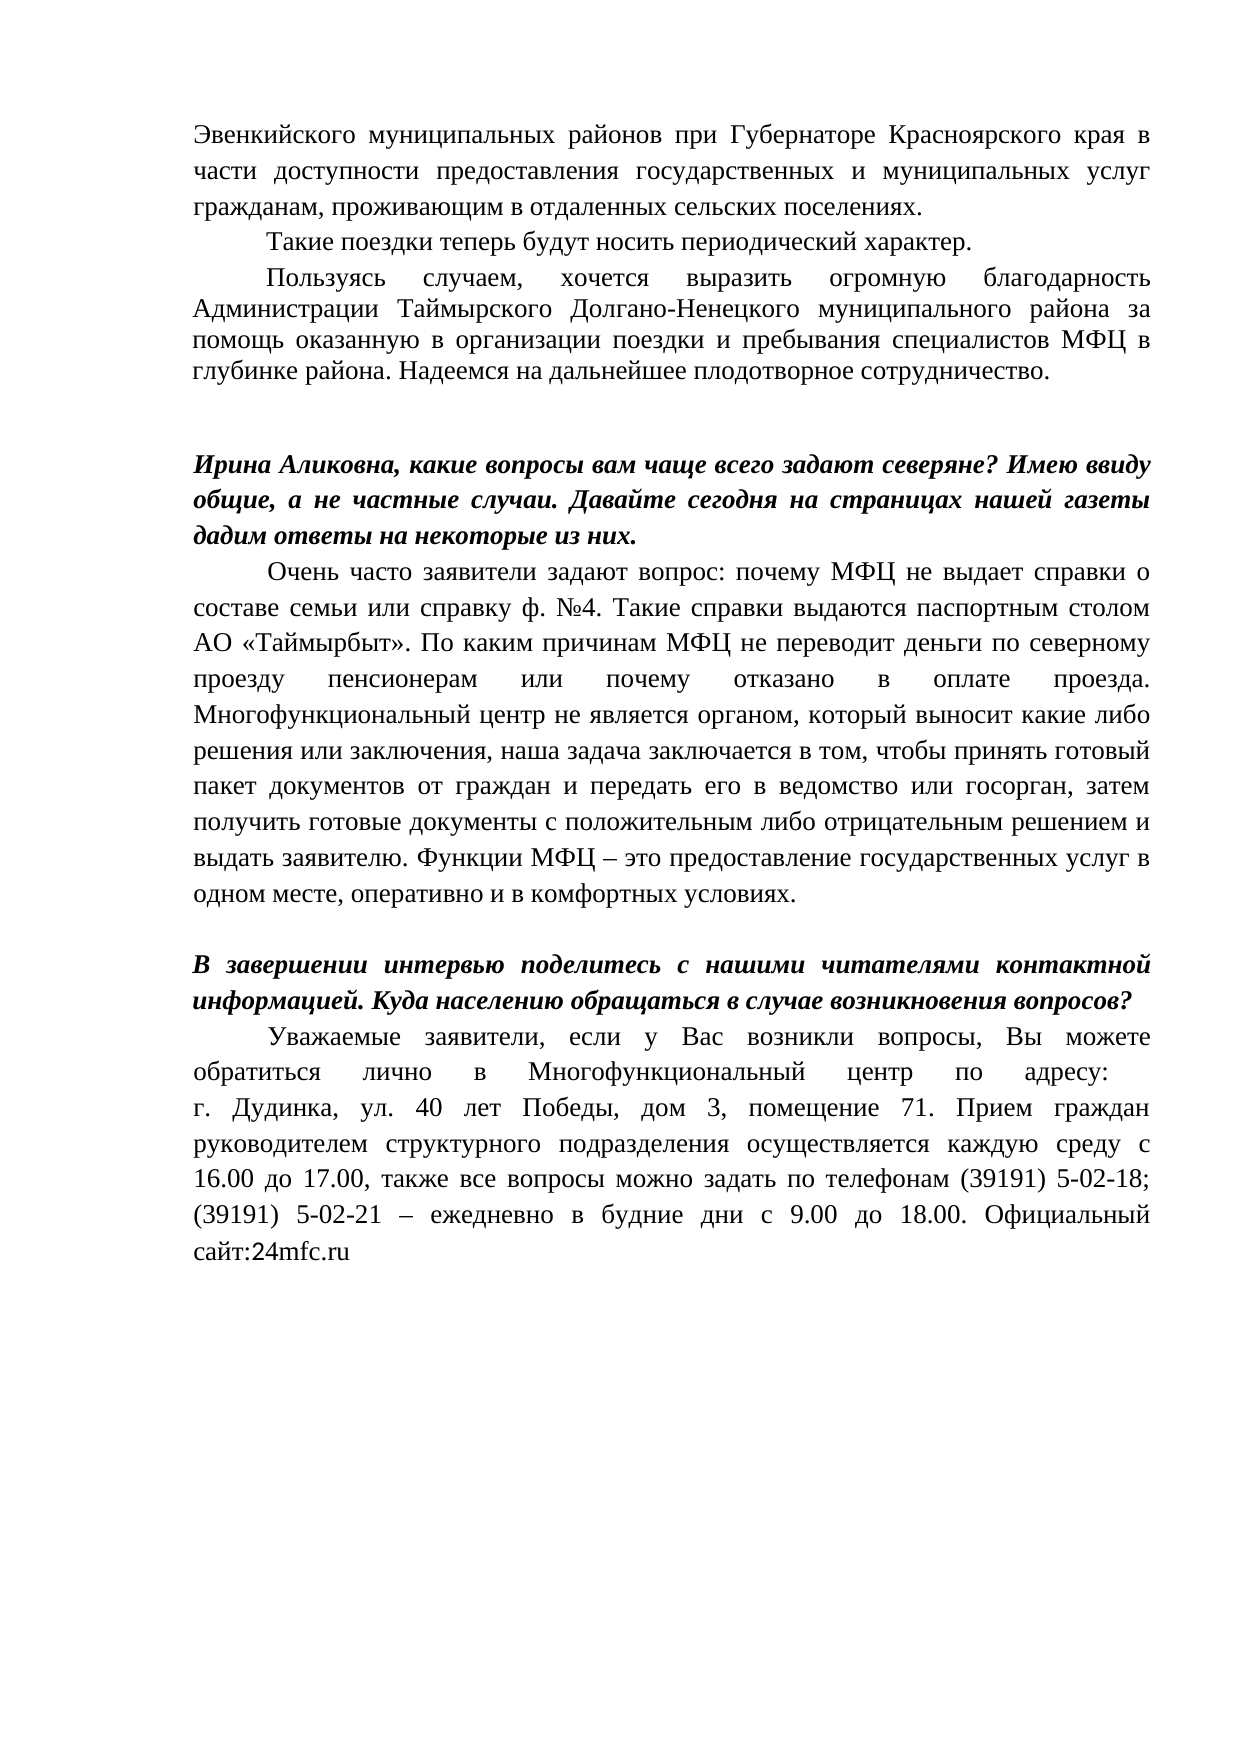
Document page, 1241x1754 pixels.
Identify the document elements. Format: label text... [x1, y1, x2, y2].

list Такие поездки теперь будут носить периодический характер. [193, 225, 1152, 256]
list Ирина Аликовна, какие вопросы вам чаще всего задают северяне? Имею ввиду общие, а не частные случаи. Давайте сегодня на страницах нашей газеты дадим ответы на некоторые из них. [193, 448, 1152, 551]
list Очень часто заявители задают вопрос: почему МФЦ не выдает справки о составе семьи или справку ф. №4. Такие справки выдаются паспортным столом АО «Таймырбыт». По каким причинам МФЦ не переводит деньги по северному проезду пенсионерам или почему отказано в оплате проезда. Многофункциональный центр не является органом, который выносит какие либо решения или заключения, наша задача заключается в том, чтобы принять готовый пакет документов от граждан и передать его в ведомство или госорган, затем получить готовые документы с положительным либо отрицательным решением и выдать заявителю. Функции МФЦ – это предоставление государственных услуг в одном месте, оперативно и в комфортных условиях. [193, 555, 1152, 908]
list Пользуясь случаем, хочется выразить огромную благодарность Администрации Таймырского Долгано-Ненецкого муниципального района за помощь оказанную в организации поездки и пребывания специалистов МФЦ в глубинке района. Надеемся на дальнейшее плодотворное сотрудничество. [192, 261, 1152, 386]
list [193, 118, 1152, 221]
list В завершении интервью поделитесь с нашими читателями контактной информацией. Куда населению обращаться в случае возникновения вопросов? [192, 948, 1152, 1015]
list Уважаемые заявители, если у Вас возникли вопросы, Вы можете обратиться лично в Многофункциональный центр по адресу: г. Дудинка, ул. 40 лет Победы, дом 3, помещение 71. Прием граждан руководителем структурного подразделения осуществляется каждую среду с 16.00 до 17.00, также все вопросы можно задать по телефонам (39191) 5-02-18; (39191) 5-02-21 – ежедневно в будние дни с 9.00 до 18.00. Официальный сайт:24mfc.ru [193, 1019, 1152, 1267]
